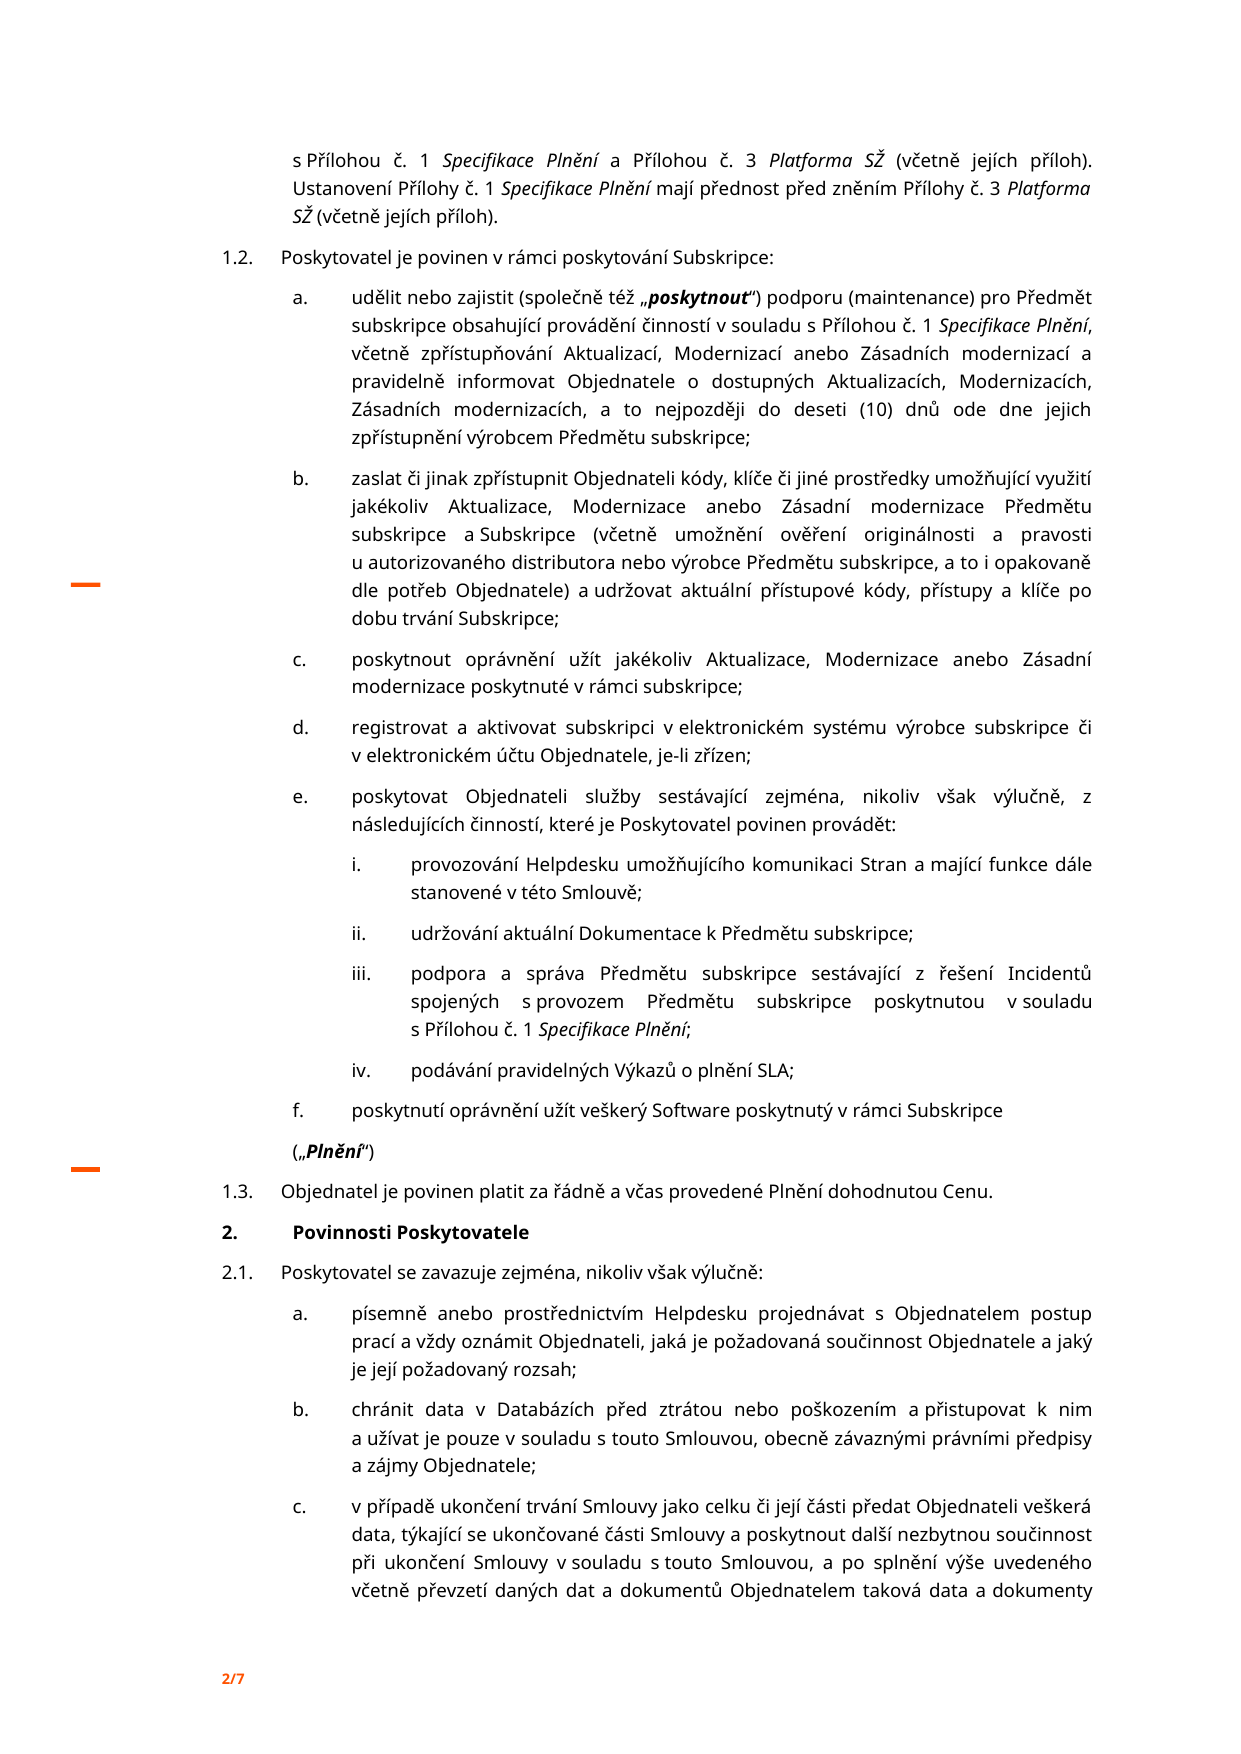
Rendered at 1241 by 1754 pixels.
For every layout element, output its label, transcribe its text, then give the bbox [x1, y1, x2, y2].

text udělit nebo zajistit (společně též „poskytnout“) podporu (maintenance) pro Předmět subskripce obsahující provádění činností v souladu s Přílohou č. 1 Specifikace Plnění, včetně zpřístupňování Aktualizací, Modernizací anebo Zásadních modernizací a pravidelně informovat Objednatele o dostupných Aktualizacích, Modernizacích, Zásadních modernizacích, a to nejpozději do deseti (10) dnů ode dne jejich zpřístupnění výrobcem Předmětu subskripce; [292, 284, 1093, 450]
text poskytnout oprávnění užít jakékoliv Aktualizace, Modernizace anebo Zásadní modernizace poskytnuté v rámci subskripce; [292, 646, 1093, 699]
text písemně anebo prostřednictvím Helpdesku projednávat s Objednatelem postup prací a vždy oznámit Objednateli, jaká je požadovaná součinnost Objednatele a jaký je její požadovaný rozsah; [292, 1300, 1093, 1382]
text Povinnosti Poskytovatele [222, 1219, 1093, 1245]
text poskytnutí oprávnění užít veškerý Software poskytnutý v rámci Subskripce [292, 1098, 1093, 1123]
text Poskytovatel je povinen v rámci poskytování Subskripce: [222, 244, 1093, 269]
text podpora a správa Předmětu subskripce sestávající z řešení Incidentů spojených s provozem Předmětu subskripce poskytnutou v souladu s Přílohou č. 1 Specifikace Plnění; [351, 961, 1093, 1042]
text zaslat či jinak zpřístupnit Objednateli kódy, klíče či jiné prostředky umožňující využití jakékoliv Aktualizace, Modernizace anebo Zásadní modernizace Předmětu subskripce a Subskripce (včetně umožnění ověření originálnosti a pravosti u autorizovaného distributora nebo výrobce Předmětu subskripce, a to i opakovaně dle potřeb Objednatele) a udržovat aktuální přístupové kódy, přístupy a klíče po dobu trvání Subskripce; [292, 465, 1093, 631]
text registrovat a aktivovat subskripci v elektronickém systému výrobce subskripce či v elektronickém účtu Objednatele, je-li zřízen; [292, 714, 1093, 768]
text Objednatel je povinen platit za řádně a včas provedené Plnění dohodnutou Cenu. [222, 1179, 1093, 1204]
text podávání pravidelných Výkazů o plnění SLA; [351, 1057, 1093, 1083]
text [292, 1493, 1093, 1603]
text chránit data v Databázích před ztrátou nebo poškozením a přistupovat k nim a užívat je pouze v souladu s touto Smlouvou, obecně závaznými právními předpisy a zájmy Objednatele; [292, 1397, 1093, 1478]
text provozování Helpdesku umožňujícího komunikaci Stran a mající funkce dále stanovené v této Smlouvě; [351, 851, 1093, 905]
text udržování aktuální Dokumentace k Předmětu subskripce; [351, 920, 1093, 946]
text poskytovat Objednateli služby sestávající zejména, nikoliv však výlučně, z následujících činností, které je Poskytovatel povinen provádět: [292, 783, 1093, 836]
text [222, 147, 1093, 229]
text („Plnění“) [292, 1138, 1093, 1164]
text Poskytovatel se zavazuje zejména, nikoliv však výlučně: [222, 1260, 1093, 1285]
